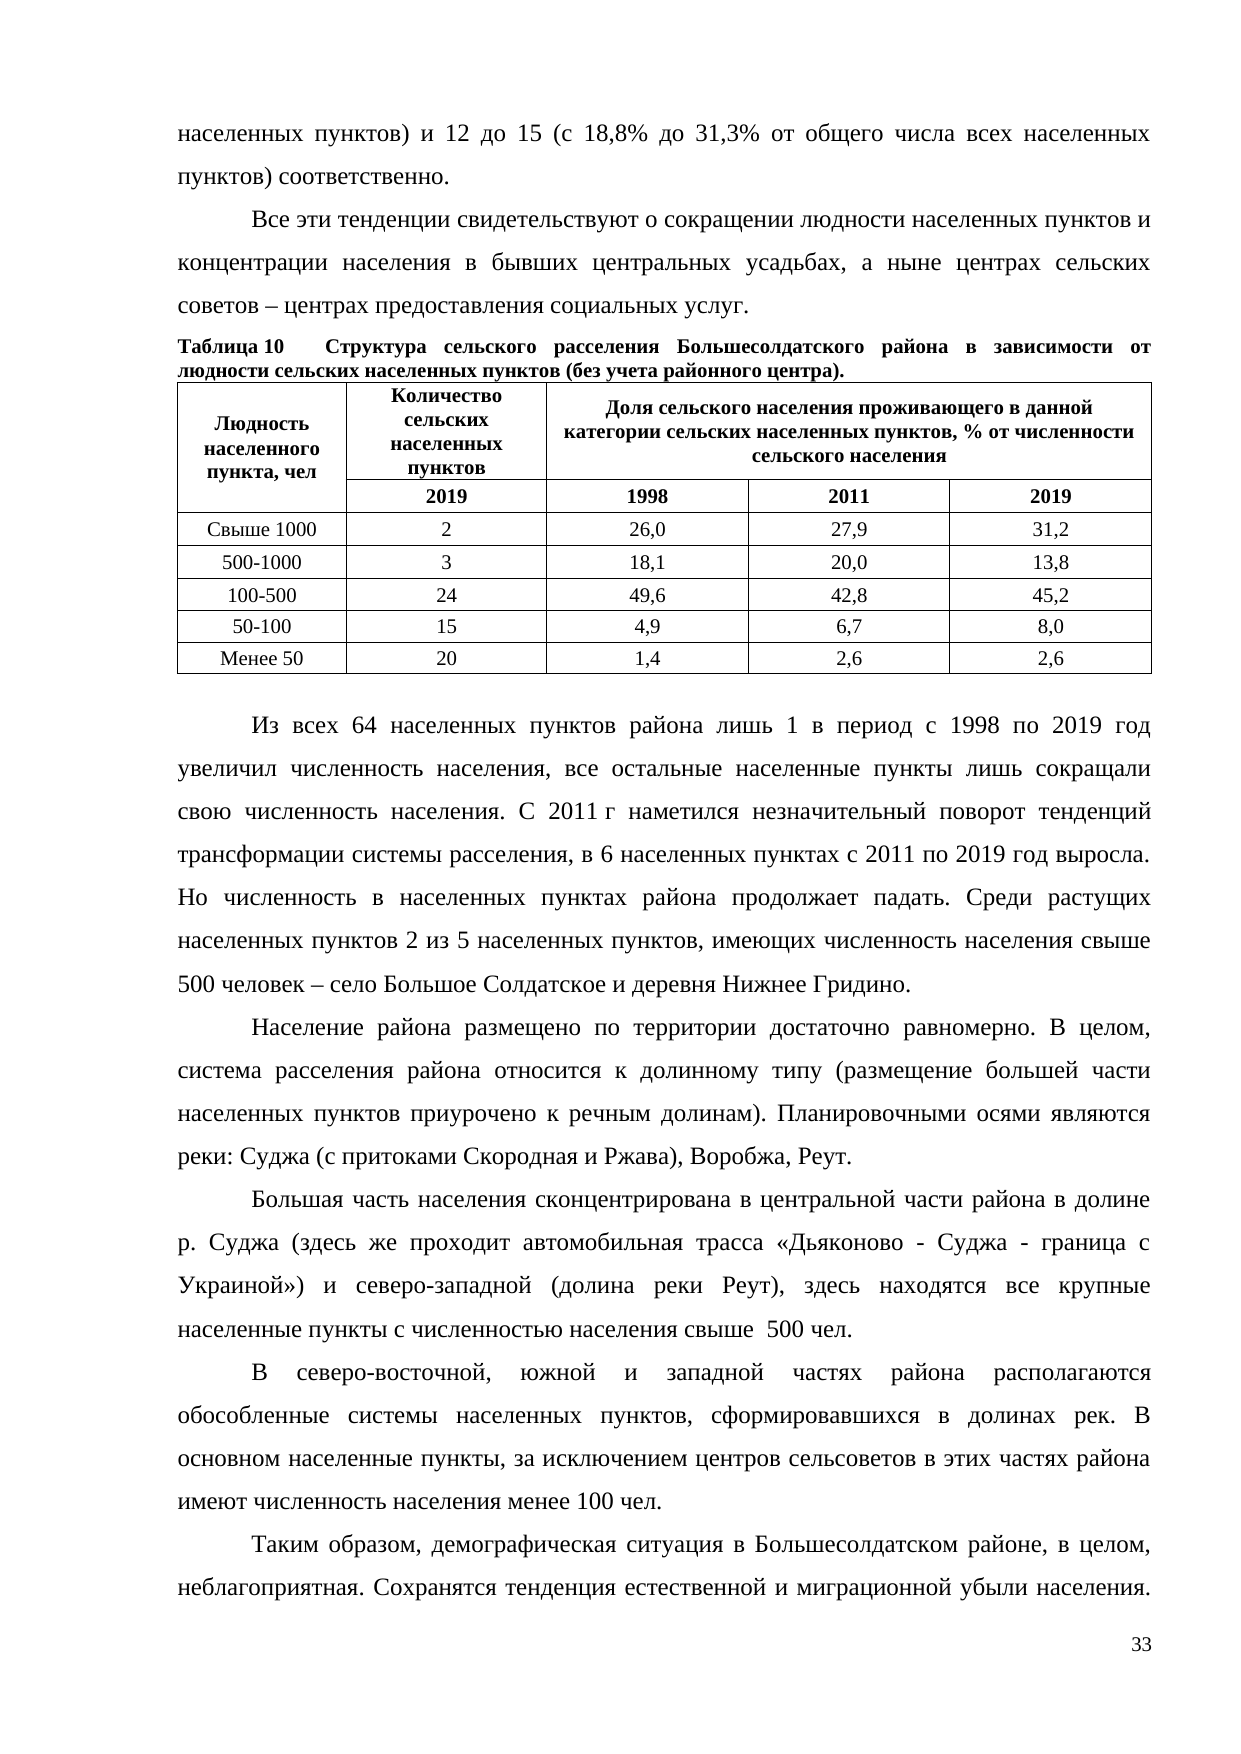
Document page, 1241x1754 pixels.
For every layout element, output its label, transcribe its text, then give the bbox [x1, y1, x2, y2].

text Из всех 64 населенных пунктов района лишь 1 в период с 1998 по 2019 год увеличил численность населения, все остальные населенные пункты лишь сокращали свою численность населения. С 2011 г наметился незначительный поворот тенденций трансформации системы расселения, в 6 населенных пунктах с 2011 по 2019 год выросла. Но численность в населенных пунктах района продолжает падать. Среди растущих населенных пунктов 2 из 5 населенных пунктов, имеющих численность населения свыше 500 человек – село Большое Солдатское и деревня Нижнее Гридино. [177, 710, 1152, 997]
table_cell 45,2 [950, 579, 1151, 610]
table_cell 500-1000 [178, 546, 346, 578]
text Большая часть населения сконцентрирована в центральной части района в долине р. Суджа (здесь же проходит автомобильная трасса «Дьяконово - Суджа - граница с Украиной») и северо-западной (долина реки Реут), здесь находятся все крупные населенные пункты с численностью населения свыше 500 чел. [177, 1184, 1152, 1342]
table_cell 13,8 [950, 546, 1151, 578]
table_cell 20,0 [749, 546, 949, 578]
table_cell 2019 [347, 480, 546, 512]
table_cell 42,8 [749, 579, 949, 610]
table_cell 49,6 [547, 579, 748, 610]
table_cell 1,4 [547, 643, 748, 673]
table_cell 20 [347, 643, 546, 673]
table_header Людность населенного пункта, чел [178, 383, 346, 512]
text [177, 1529, 1152, 1601]
table_cell 100-500 [178, 579, 346, 610]
text Все эти тенденции свидетельствуют о сокращении людности населенных пунктов и концентрации населения в бывших центральных усадьбах, а ныне центрах сельских советов – центрах предоставления социальных услуг. [177, 204, 1152, 319]
table_cell 26,0 [547, 513, 748, 545]
table_cell 50-100 [178, 611, 346, 642]
table_cell 24 [347, 579, 546, 610]
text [177, 118, 1152, 190]
table_header Доля сельского населения проживающего в данной категории сельских населенных пунктов, % от численности сельского населения [547, 383, 1151, 479]
table_cell 2 [347, 513, 546, 545]
table_cell 2019 [950, 480, 1151, 512]
table_cell 15 [347, 611, 546, 642]
text Население района размещено по территории достаточно равномерно. В целом, система расселения района относится к долинному типу (размещение большей части населенных пунктов приурочено к речным долинам). Планировочными осями являются реки: Суджа (с притоками Скородная и Ржава), Воробжа, Реут. [177, 1012, 1152, 1170]
table_cell 18,1 [547, 546, 748, 578]
table_cell 6,7 [749, 611, 949, 642]
table_cell 2,6 [950, 643, 1151, 673]
table_header Количество сельских населенных пунктов [347, 383, 546, 479]
table_cell 1998 [547, 480, 748, 512]
table_cell 2,6 [749, 643, 949, 673]
table_cell 27,9 [749, 513, 949, 545]
table_cell 2011 [749, 480, 949, 512]
table_cell 8,0 [950, 611, 1151, 642]
text Таблица 10 Структура сельского расселения Большесолдатского района в зависимости от людности сельских населенных пунктов (без учета районного центра). [177, 334, 1152, 382]
table_cell Менее 50 [178, 643, 346, 673]
table_cell 31,2 [950, 513, 1151, 545]
table_cell 3 [347, 546, 546, 578]
table_cell 4,9 [547, 611, 748, 642]
table_cell Свыше 1000 [178, 513, 346, 545]
text В северо-восточной, южной и западной частях района располагаются обособленные системы населенных пунктов, сформировавшихся в долинах рек. В основном населенные пункты, за исключением центров сельсоветов в этих частях района имеют численность населения менее 100 чел. [177, 1357, 1152, 1515]
